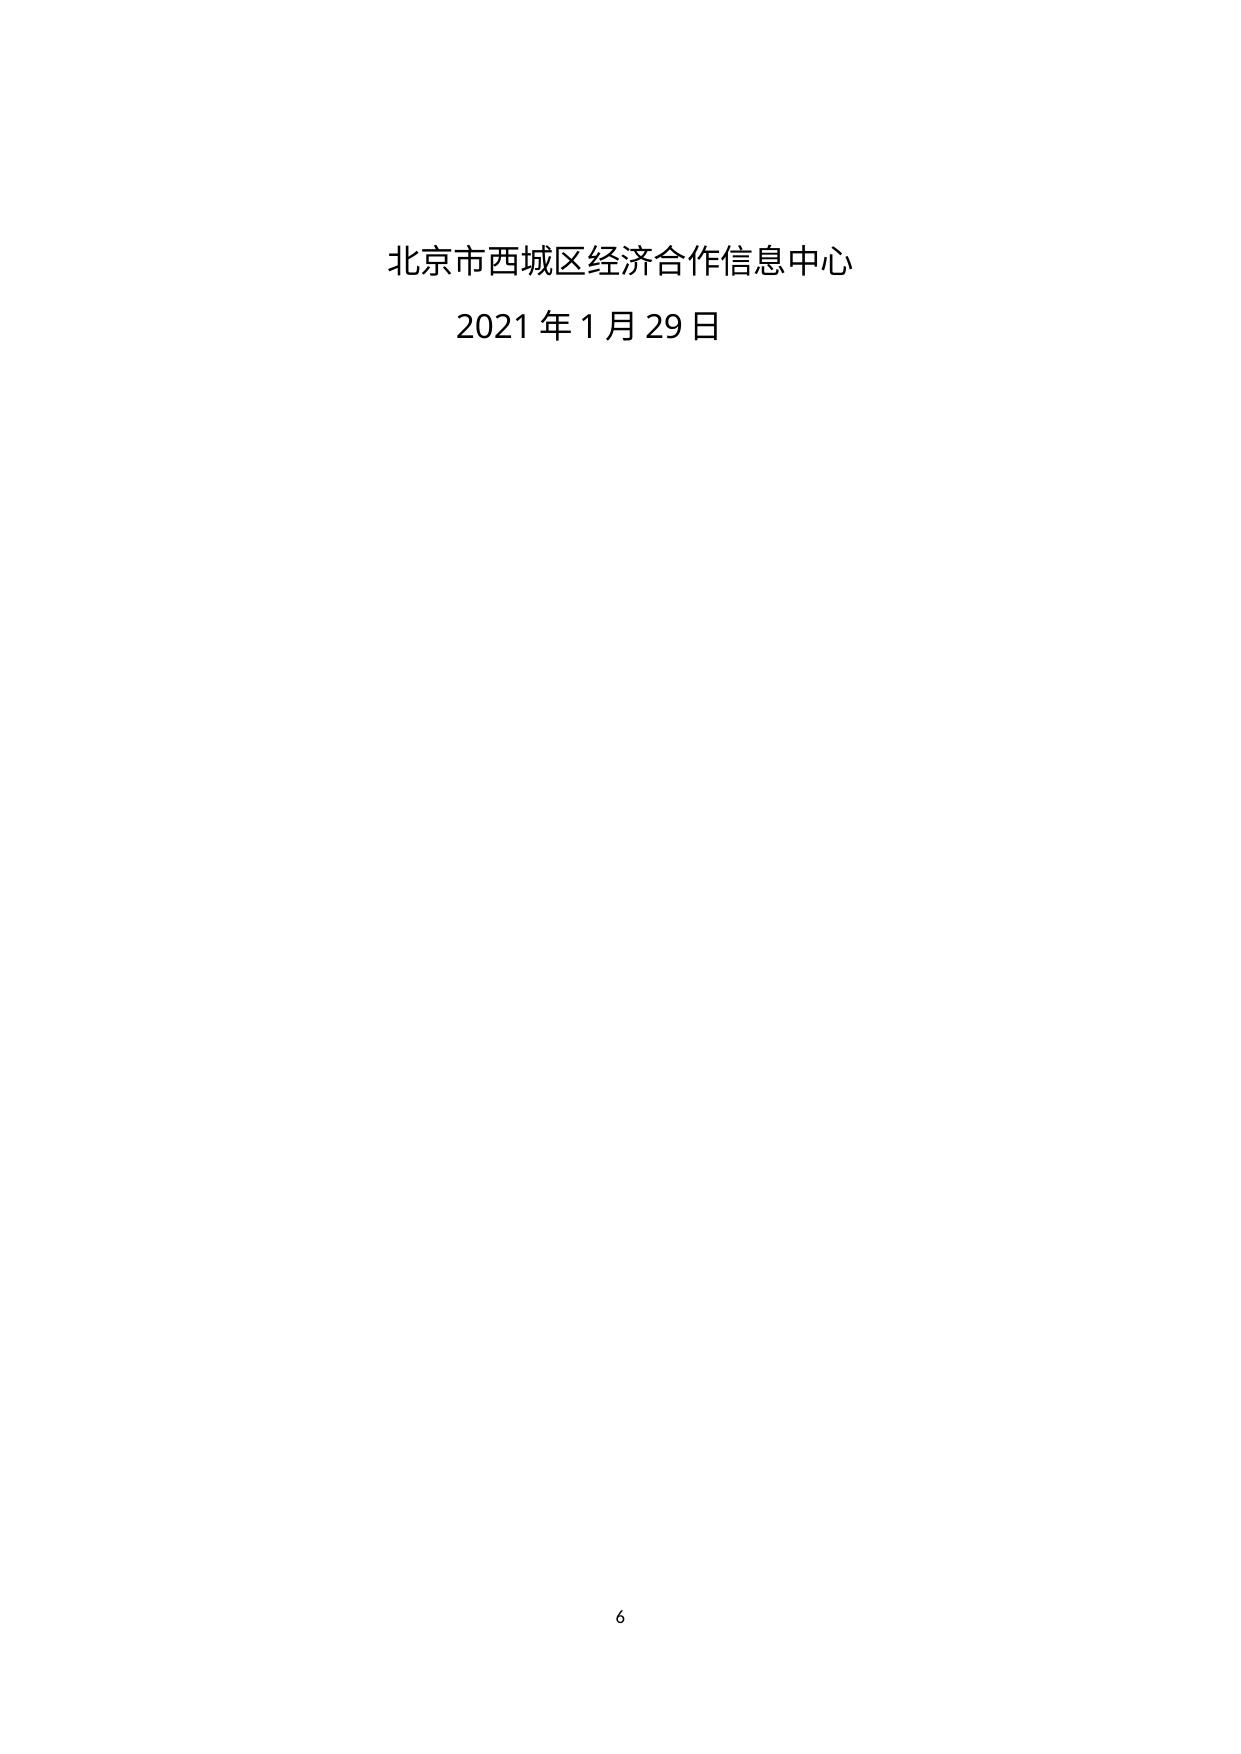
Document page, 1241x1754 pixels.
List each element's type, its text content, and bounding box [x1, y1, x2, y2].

text 北京市西城区经济合作信息中心 [187, 227, 1053, 292]
text 2021年1月29日 [187, 292, 1053, 357]
